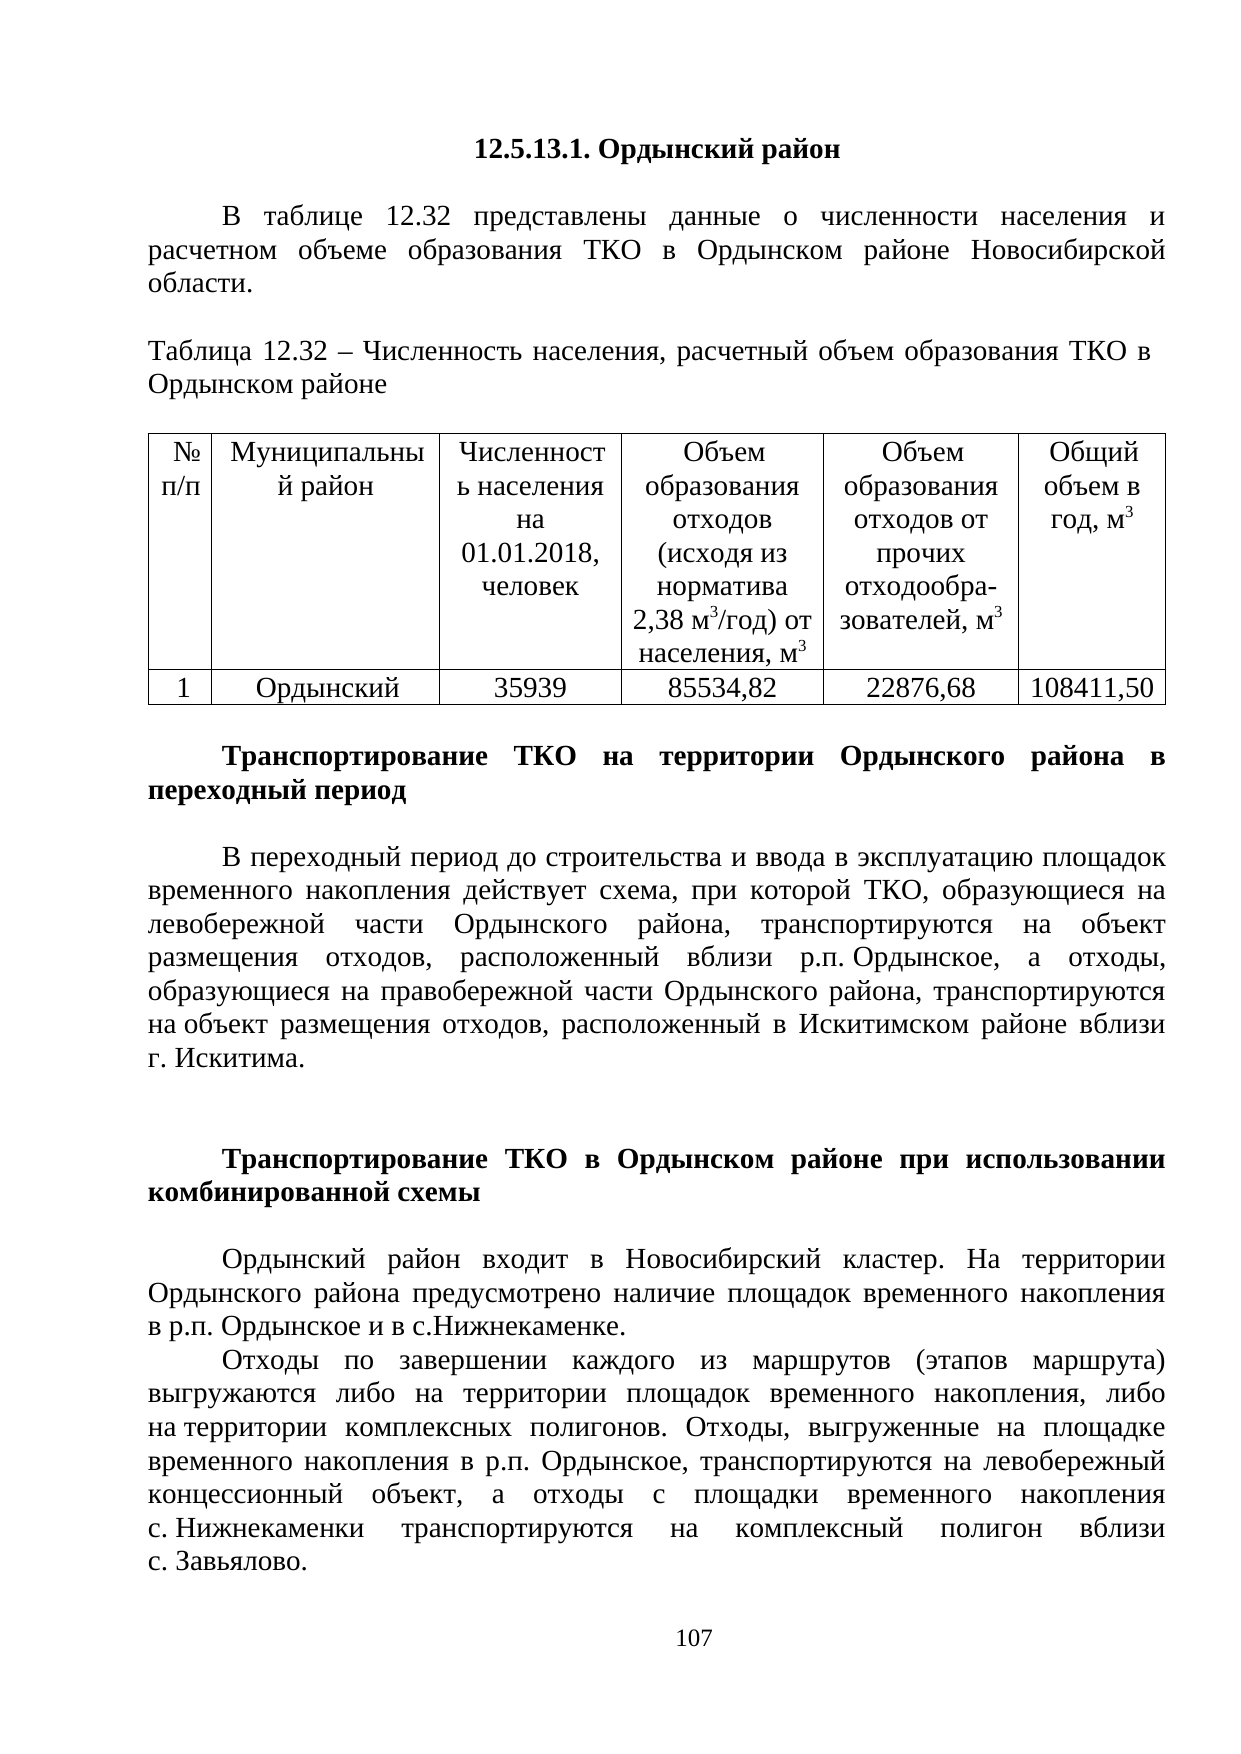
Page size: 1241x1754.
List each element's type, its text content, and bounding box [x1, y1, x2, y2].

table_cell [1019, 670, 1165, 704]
text Транспортирование ТКО в Ордынском районе при использовании комбинированной схемы [148, 1141, 1166, 1208]
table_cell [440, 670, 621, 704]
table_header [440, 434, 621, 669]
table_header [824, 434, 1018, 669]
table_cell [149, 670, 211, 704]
text В таблице 12.32 представлены данные о численности населения и расчетном объеме образования ТКО в Ордынском районе Новосибирской области. [148, 198, 1167, 299]
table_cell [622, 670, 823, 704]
text В переходный период до строительства и ввода в эксплуатацию площадок временного накопления действует схема, при которой ТКО, образующиеся на левобережной части Ордынского района, транспортируются на объект размещения отходов, расположенный вблизи р.п. Ордынское, а отходы, образующиеся на правобережной части Ордынского района, транспортируются на объект размещения отходов, расположенный в Искитимском районе вблизи г. Искитима. [148, 839, 1166, 1074]
text Транспортирование ТКО на территории Ордынского района в переходный период [148, 738, 1166, 805]
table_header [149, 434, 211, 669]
text 12.5.13.1. Ордынский район [148, 131, 1166, 165]
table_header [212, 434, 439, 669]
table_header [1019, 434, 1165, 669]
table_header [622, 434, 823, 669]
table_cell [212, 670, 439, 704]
text Ордынский район входит в Новосибирский кластер. На территории Ордынского района предусмотрено наличие площадок временного накопления в р.п. Ордынское и в с.Нижнекаменке. [148, 1241, 1166, 1342]
text Отходы по завершении каждого из маршрутов (этапов маршрута) выгружаются либо на территории площадок временного накопления, либо на территории комплексных полигонов. Отходы, выгруженные на площадке временного накопления в р.п. Ордынское, транспортируются на левобережный концессионный объект, а отходы с площадки временного накопления с. Нижнекаменки транспортируются на комплексный полигон вблизи с. Завьялово. [148, 1342, 1166, 1577]
text Таблица 12.32 – Численность населения, расчетный объем образования ТКО в Ордынском районе [148, 333, 1152, 400]
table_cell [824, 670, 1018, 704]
